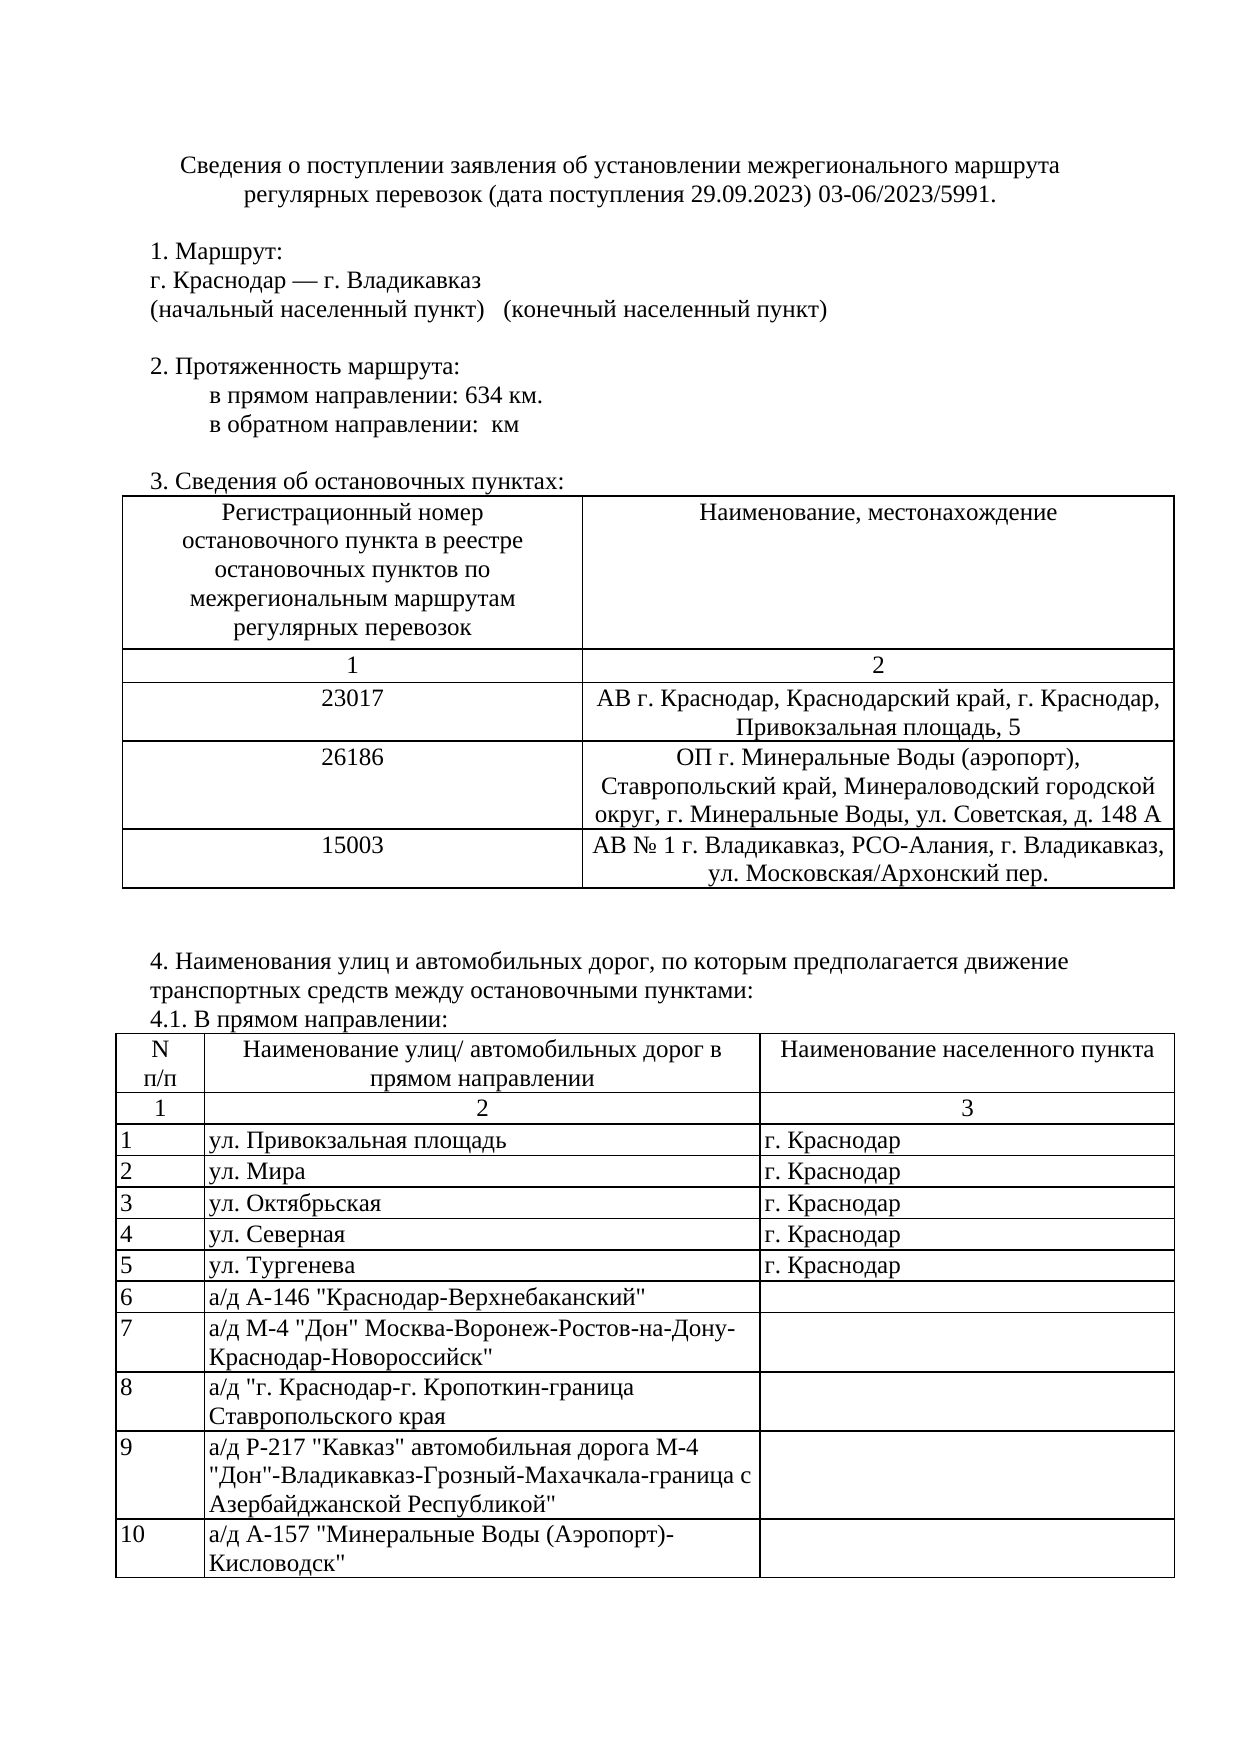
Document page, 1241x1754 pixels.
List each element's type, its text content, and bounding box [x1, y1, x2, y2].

table_cell АВ № 1 г. Владикавказ, РСО-Алания, г. Владикавказ, ул. Московская/Архонский пер. [583, 830, 1173, 887]
table_cell 8 [117, 1373, 204, 1430]
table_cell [205, 1432, 759, 1518]
table_cell а/д М-4 "Дон" Москва-Воронеж-Ростов-на-Дону-Краснодар-Новороссийск" [205, 1313, 759, 1371]
text 4. Наименования улиц и автомобильных дорог, по которым предполагается движение транспортных средств между остановочными пунктами: [150, 946, 1090, 1004]
text 2. Протяженность маршрута: [150, 351, 1090, 380]
table_cell 1 [117, 1093, 204, 1123]
text в прямом направлении: 634 км. [150, 380, 1090, 409]
table_cell 10 [117, 1520, 204, 1577]
table_cell ул. Привокзальная площадь [205, 1125, 759, 1154]
text 1. Маршрут: [150, 236, 1090, 265]
text Сведения о поступлении заявления об установлении межрегионального маршрута регулярных перевозок (дата поступления 29.09.2023) 03-06/2023/5991. [150, 150, 1090, 207]
table_cell 4 [117, 1219, 204, 1249]
table_cell 26186 [123, 742, 582, 828]
table_cell [761, 1432, 1174, 1518]
table_cell г. Краснодар [761, 1188, 1174, 1217]
text (начальный населенный пункт) (конечный населенный пункт) [150, 294, 1090, 322]
table_cell 2 [205, 1093, 759, 1123]
table_cell 15003 [123, 830, 582, 887]
table_cell г. Краснодар [761, 1219, 1174, 1249]
table_cell АВ г. Краснодар, Краснодарский край, г. Краснодар, Привокзальная площадь, 5 [583, 683, 1173, 740]
table_header Наименование улиц/ автомобильных дорог в прямом направлении [205, 1034, 759, 1092]
text 4.1. В прямом направлении: [150, 1004, 1090, 1033]
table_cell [205, 1520, 759, 1577]
table_cell 1 [117, 1125, 204, 1154]
table_cell 2 [583, 650, 1173, 681]
table_cell 5 [117, 1251, 204, 1280]
text г. Краснодар — г. Владикавказ [150, 265, 1090, 294]
table_cell 7 [117, 1313, 204, 1371]
table_cell 6 [117, 1282, 204, 1312]
table_cell 2 [117, 1156, 204, 1186]
table_cell [761, 1313, 1174, 1371]
table_cell 23017 [123, 683, 582, 740]
table_cell а/д "г. Краснодар-г. Кропоткин-граница Ставропольского края [205, 1373, 759, 1430]
table_cell г. Краснодар [761, 1251, 1174, 1280]
table_cell ул. Северная [205, 1219, 759, 1249]
table_cell г. Краснодар [761, 1125, 1174, 1154]
table_cell г. Краснодар [761, 1156, 1174, 1186]
text в обратном направлении: км [150, 409, 1090, 437]
table_cell ул. Октябрьская [205, 1188, 759, 1217]
table_header N п/п [117, 1034, 204, 1092]
table_cell 1 [123, 650, 582, 681]
table_cell ул. Тургенева [205, 1251, 759, 1280]
table_header Наименование населенного пункта [761, 1034, 1174, 1092]
table_cell [761, 1373, 1174, 1430]
table_header Регистрационный номер остановочного пункта в реестре остановочных пунктов по межрегиональным маршрутам регулярных перевозок [123, 497, 582, 648]
table_cell [761, 1282, 1174, 1312]
table_cell ул. Мира [205, 1156, 759, 1186]
table_cell 3 [117, 1188, 204, 1217]
table_cell 9 [117, 1432, 204, 1518]
table_header Наименование, местонахождение [583, 497, 1173, 648]
table_cell 3 [761, 1093, 1174, 1123]
table_cell [761, 1520, 1174, 1577]
text 3. Сведения об остановочных пунктах: [150, 466, 1090, 495]
table_cell ОП г. Минеральные Воды (аэропорт), Ставропольский край, Минераловодский городской округ, г. Минеральные Воды, ул. Советская, д. 148 А [583, 742, 1173, 828]
table_cell а/д А-146 "Краснодар-Верхнебаканский" [205, 1282, 759, 1312]
